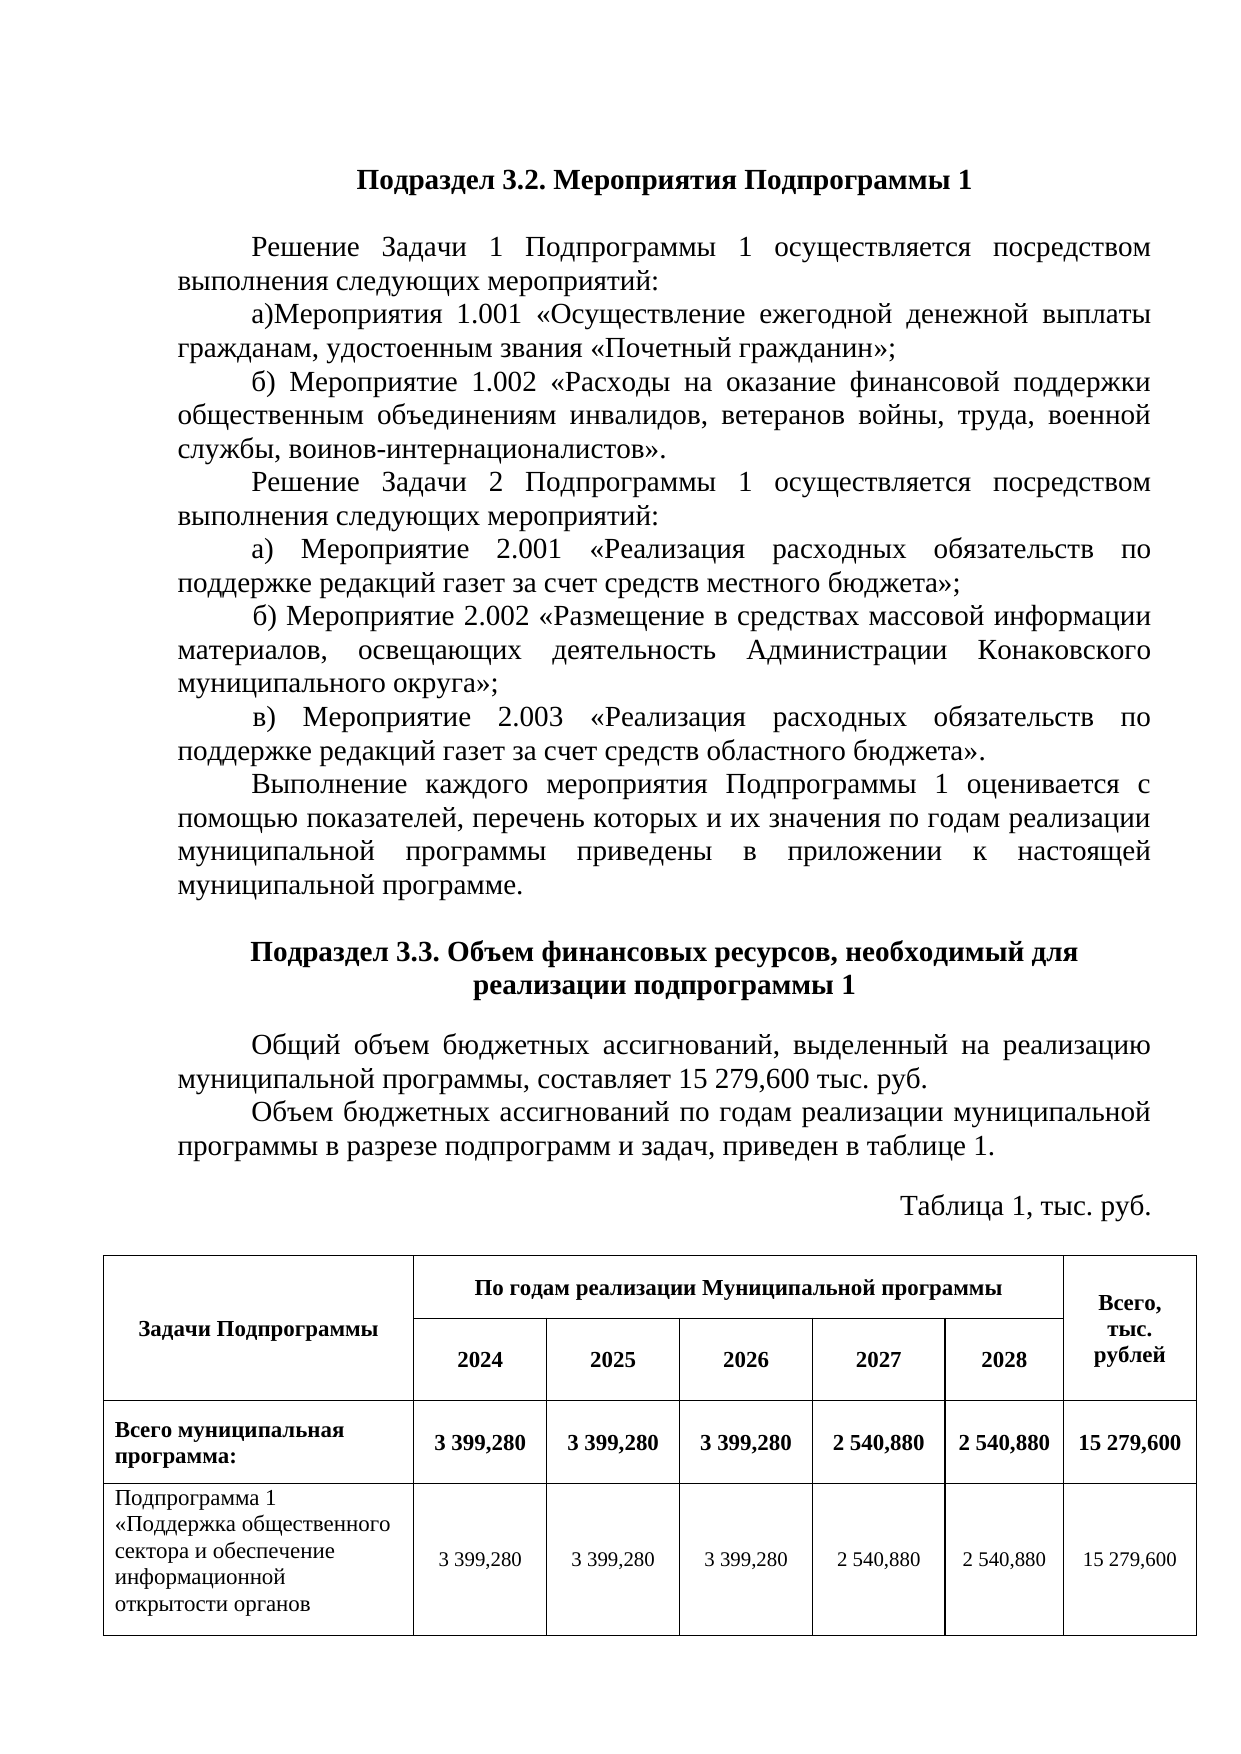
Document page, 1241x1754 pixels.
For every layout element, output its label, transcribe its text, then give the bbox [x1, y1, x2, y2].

table_cell 3 399,280 [414, 1401, 546, 1483]
table_cell 3 399,280 [547, 1484, 679, 1635]
table_header Задачи Подпрограммы [104, 1256, 413, 1400]
text Объем бюджетных ассигнований по годам реализации муниципальной программы в разрезе подпрограмм и задач, приведен в таблице 1. [177, 1094, 1152, 1162]
table_cell 2025 [547, 1319, 679, 1400]
table_cell 2 540,880 [946, 1401, 1063, 1483]
text а) Мероприятие 2.001 «Реализация расходных обязательств по поддержке редакций газет за счет средств местного бюджета»; [177, 531, 1152, 598]
table_cell 3 399,280 [547, 1401, 679, 1483]
text Подраздел 3.2. Мероприятия Подпрограммы 1 [177, 162, 1152, 196]
text а)Мероприятия 1.001 «Осуществление ежегодной денежной выплаты гражданам, удостоенным звания «Почетный гражданин»; [177, 297, 1152, 364]
table_cell 2026 [680, 1319, 812, 1400]
text б) Мероприятие 1.002 «Расходы на оказание финансовой поддержки общественным объединениям инвалидов, ветеранов войны, труда, военной службы, воинов-интернационалистов». [177, 364, 1152, 464]
text Выполнение каждого мероприятия Подпрограммы 1 оценивается с помощью показателей, перечень которых и их значения по годам реализации муниципальной программы приведены в приложении к настоящей муниципальной программе. [177, 766, 1152, 900]
text в) Мероприятие 2.003 «Реализация расходных обязательств по поддержке редакций газет за счет средств областного бюджета». [177, 699, 1152, 766]
text Подраздел 3.3. Объем финансовых ресурсов, необходимый для реализации подпрограммы 1 [177, 934, 1152, 1001]
table_header Всего, тыс. рублей [1064, 1256, 1196, 1400]
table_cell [104, 1484, 413, 1635]
table_cell 2028 [946, 1319, 1063, 1400]
table_cell 3 399,280 [414, 1484, 546, 1635]
text Таблица 1, тыс. руб. [177, 1188, 1152, 1221]
table_cell 2 540,880 [813, 1401, 944, 1483]
table_cell 2027 [813, 1319, 944, 1400]
table_cell 3 399,280 [680, 1484, 812, 1635]
text б) Мероприятие 2.002 «Размещение в средствах массовой информации материалов, освещающих деятельность Администрации Конаковского муниципального округа»; [177, 598, 1152, 699]
table_cell 15 279,600 [1064, 1484, 1196, 1635]
table_header По годам реализации Муниципальной программы [414, 1256, 1063, 1317]
table_cell Всего муниципальная программа: [104, 1401, 413, 1483]
table_cell 2024 [414, 1319, 546, 1400]
text Решение Задачи 1 Подпрограммы 1 осуществляется посредством выполнения следующих мероприятий: [177, 229, 1152, 297]
text Общий объем бюджетных ассигнований, выделенный на реализацию муниципальной программы, составляет 15 279,600 тыс. руб. [177, 1027, 1152, 1094]
text Решение Задачи 2 Подпрограммы 1 осуществляется посредством выполнения следующих мероприятий: [177, 464, 1152, 531]
table_cell 15 279,600 [1064, 1401, 1196, 1483]
table_cell 3 399,280 [680, 1401, 812, 1483]
table_cell 2 540,880 [946, 1484, 1063, 1635]
table_cell 2 540,880 [813, 1484, 944, 1635]
